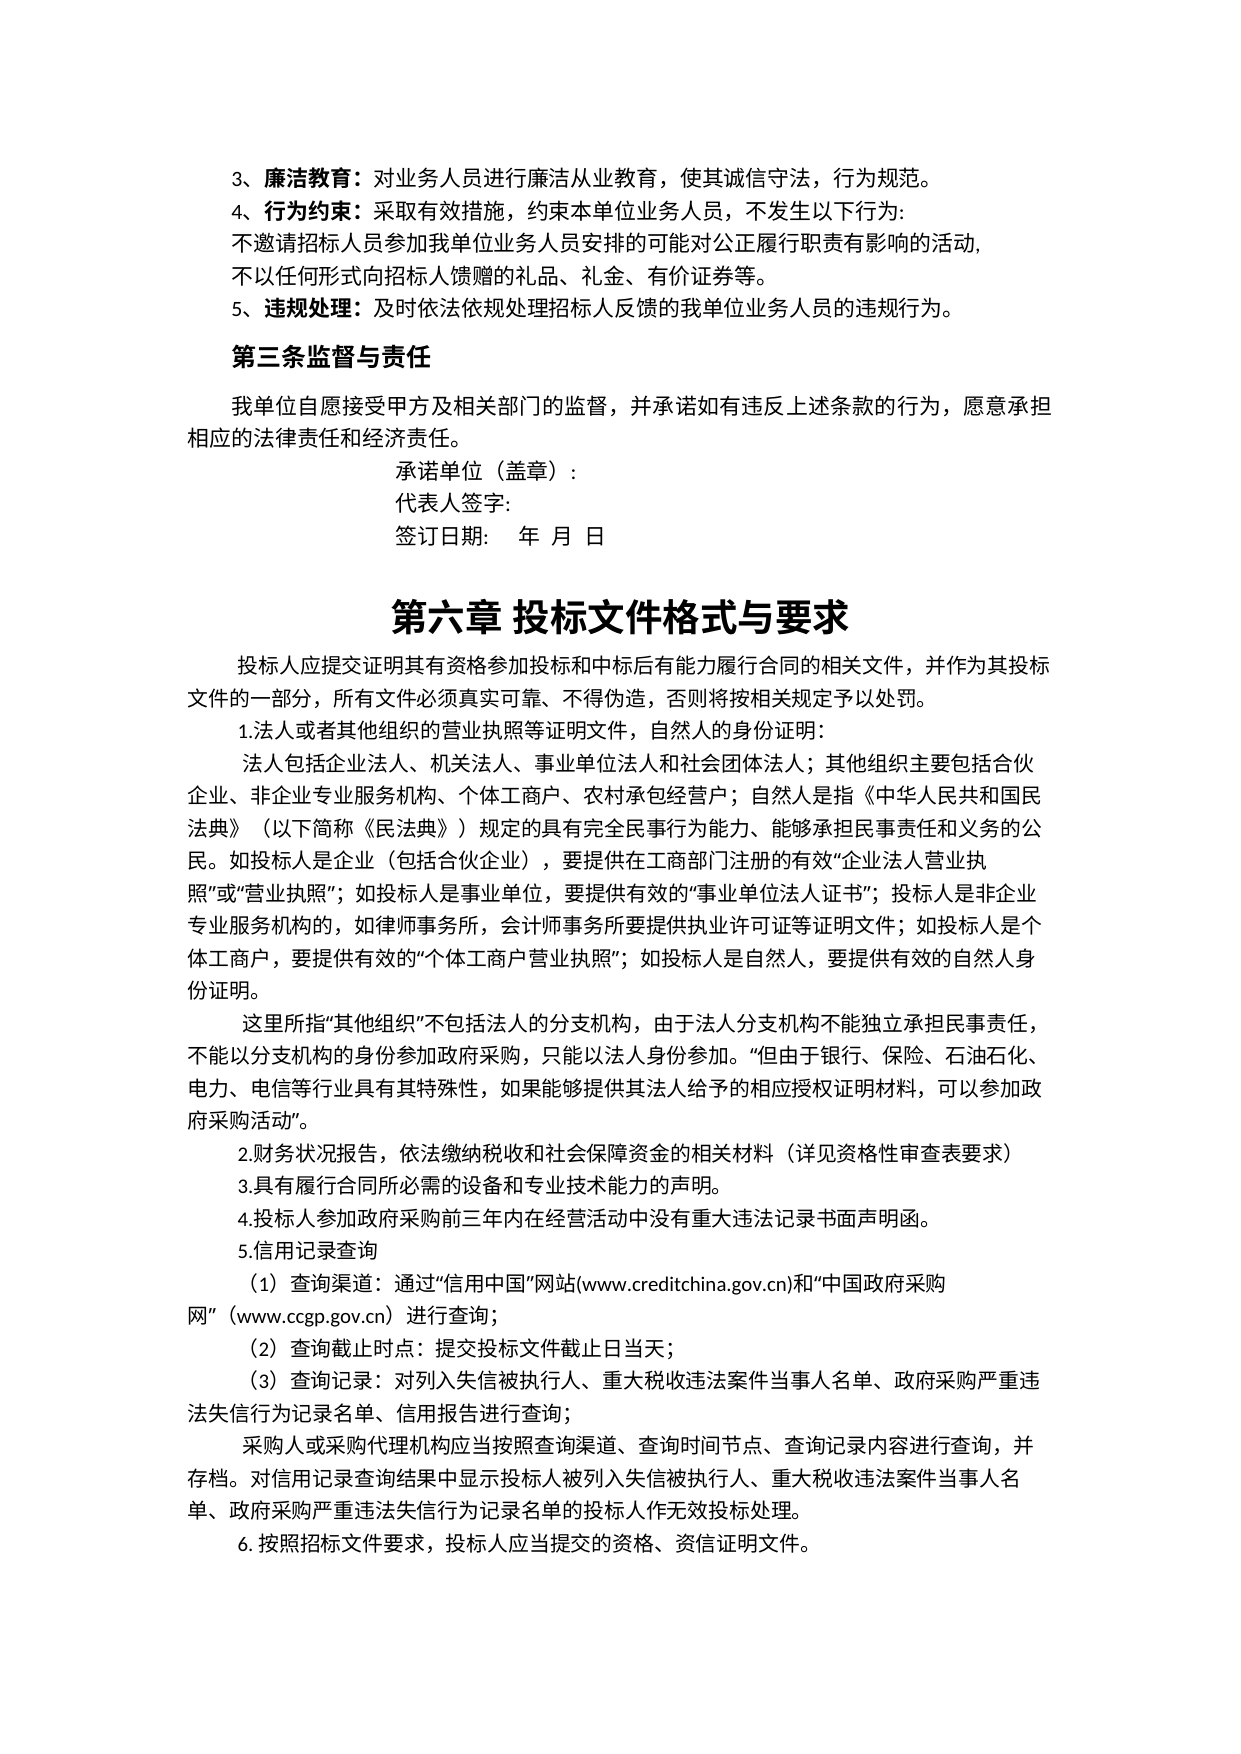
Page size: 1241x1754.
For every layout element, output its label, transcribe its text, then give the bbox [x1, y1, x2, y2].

text 4.投标人参加政府采购前三年内在经营活动中没有重大违法记录书面声明函。 [187, 1202, 1053, 1234]
text 4、行为约束：采取有效措施，约束本单位业务人员，不发生以下行为: [187, 194, 1053, 227]
text 3.具有履行合同所必需的设备和专业技术能力的声明。 [187, 1169, 1053, 1202]
text 这里所指“其他组织”不包括法人的分支机构，由于法人分支机构不能独立承担民事责任，不能以分支机构的身份参加政府采购，只能以法人身份参加。“但由于银行、保险、石油石化、电力、电信等行业具有其特殊性，如果能够提供其法人给予的相应授权证明材料，可以参加政府采购活动”。 [187, 1007, 1053, 1137]
text 2.财务状况报告，依法缴纳税收和社会保障资金的相关材料（详见资格性审查表要求） [187, 1137, 1053, 1169]
text 代表人签字: [187, 487, 1053, 519]
text 5.信用记录查询 [187, 1234, 1053, 1267]
text （1）查询渠道：通过“信用中国”网站(www.creditchina.gov.cn)和“中国政府采购网”（www.ccgp.gov.cn）进行查询； [187, 1267, 1053, 1332]
text 投标人应提交证明其有资格参加投标和中标后有能力履行合同的相关文件，并作为其投标文件的一部分，所有文件必须真实可靠、不得伪造，否则将按相关规定予以处罚。 [187, 649, 1053, 714]
text 第六章 投标文件格式与要求 [187, 584, 1053, 649]
text 不以任何形式向招标人馈赠的礼品、礼金、有价证券等。 [187, 259, 1053, 292]
text （2）查询截止时点：提交投标文件截止日当天； [187, 1332, 1053, 1364]
text 1.法人或者其他组织的营业执照等证明文件，自然人的身份证明： [187, 714, 1053, 747]
text 6. 按照招标文件要求，投标人应当提交的资格、资信证明文件。 [187, 1527, 1053, 1559]
text 3、廉洁教育：对业务人员进行廉洁从业教育，使其诚信守法，行为规范。 [187, 162, 1053, 194]
text 不邀请招标人员参加我单位业务人员安排的可能对公正履行职责有影响的活动, [187, 227, 1053, 259]
text 法人包括企业法人、机关法人、事业单位法人和社会团体法人；其他组织主要包括合伙企业、非企业专业服务机构、个体工商户、农村承包经营户；自然人是指《中华人民共和国民法典》（以下简称《民法典》）规定的具有完全民事行为能力、能够承担民事责任和义务的公民。如投标人是企业（包括合伙企业），要提供在工商部门注册的有效“企业法人营业执照”或“营业执照”；如投标人是事业单位，要提供有效的“事业单位法人证书”；投标人是非企业专业服务机构的，如律师事务所，会计师事务所要提供执业许可证等证明文件；如投标人是个体工商户，要提供有效的“个体工商户营业执照”；如投标人是自然人，要提供有效的自然人身份证明。 [187, 747, 1053, 1007]
text 承诺单位（盖章）: [187, 454, 1053, 487]
text 采购人或采购代理机构应当按照查询渠道、查询时间节点、查询记录内容进行查询，并存档。对信用记录查询结果中显示投标人被列入失信被执行人、重大税收违法案件当事人名单、政府采购严重违法失信行为记录名单的投标人作无效投标处理。 [187, 1429, 1053, 1527]
text 我单位自愿接受甲方及相关部门的监督，并承诺如有违反上述条款的行为，愿意承担相应的法律责任和经济责任。 [187, 389, 1053, 454]
text 第三条监督与责任 [187, 324, 1053, 389]
text （3）查询记录：对列入失信被执行人、重大税收违法案件当事人名单、政府采购严重违法失信行为记录名单、信用报告进行查询； [187, 1364, 1053, 1429]
text 签订日期: 年 月 日 [187, 519, 1053, 552]
text 5、违规处理：及时依法依规处理招标人反馈的我单位业务人员的违规行为。 [187, 292, 1053, 324]
